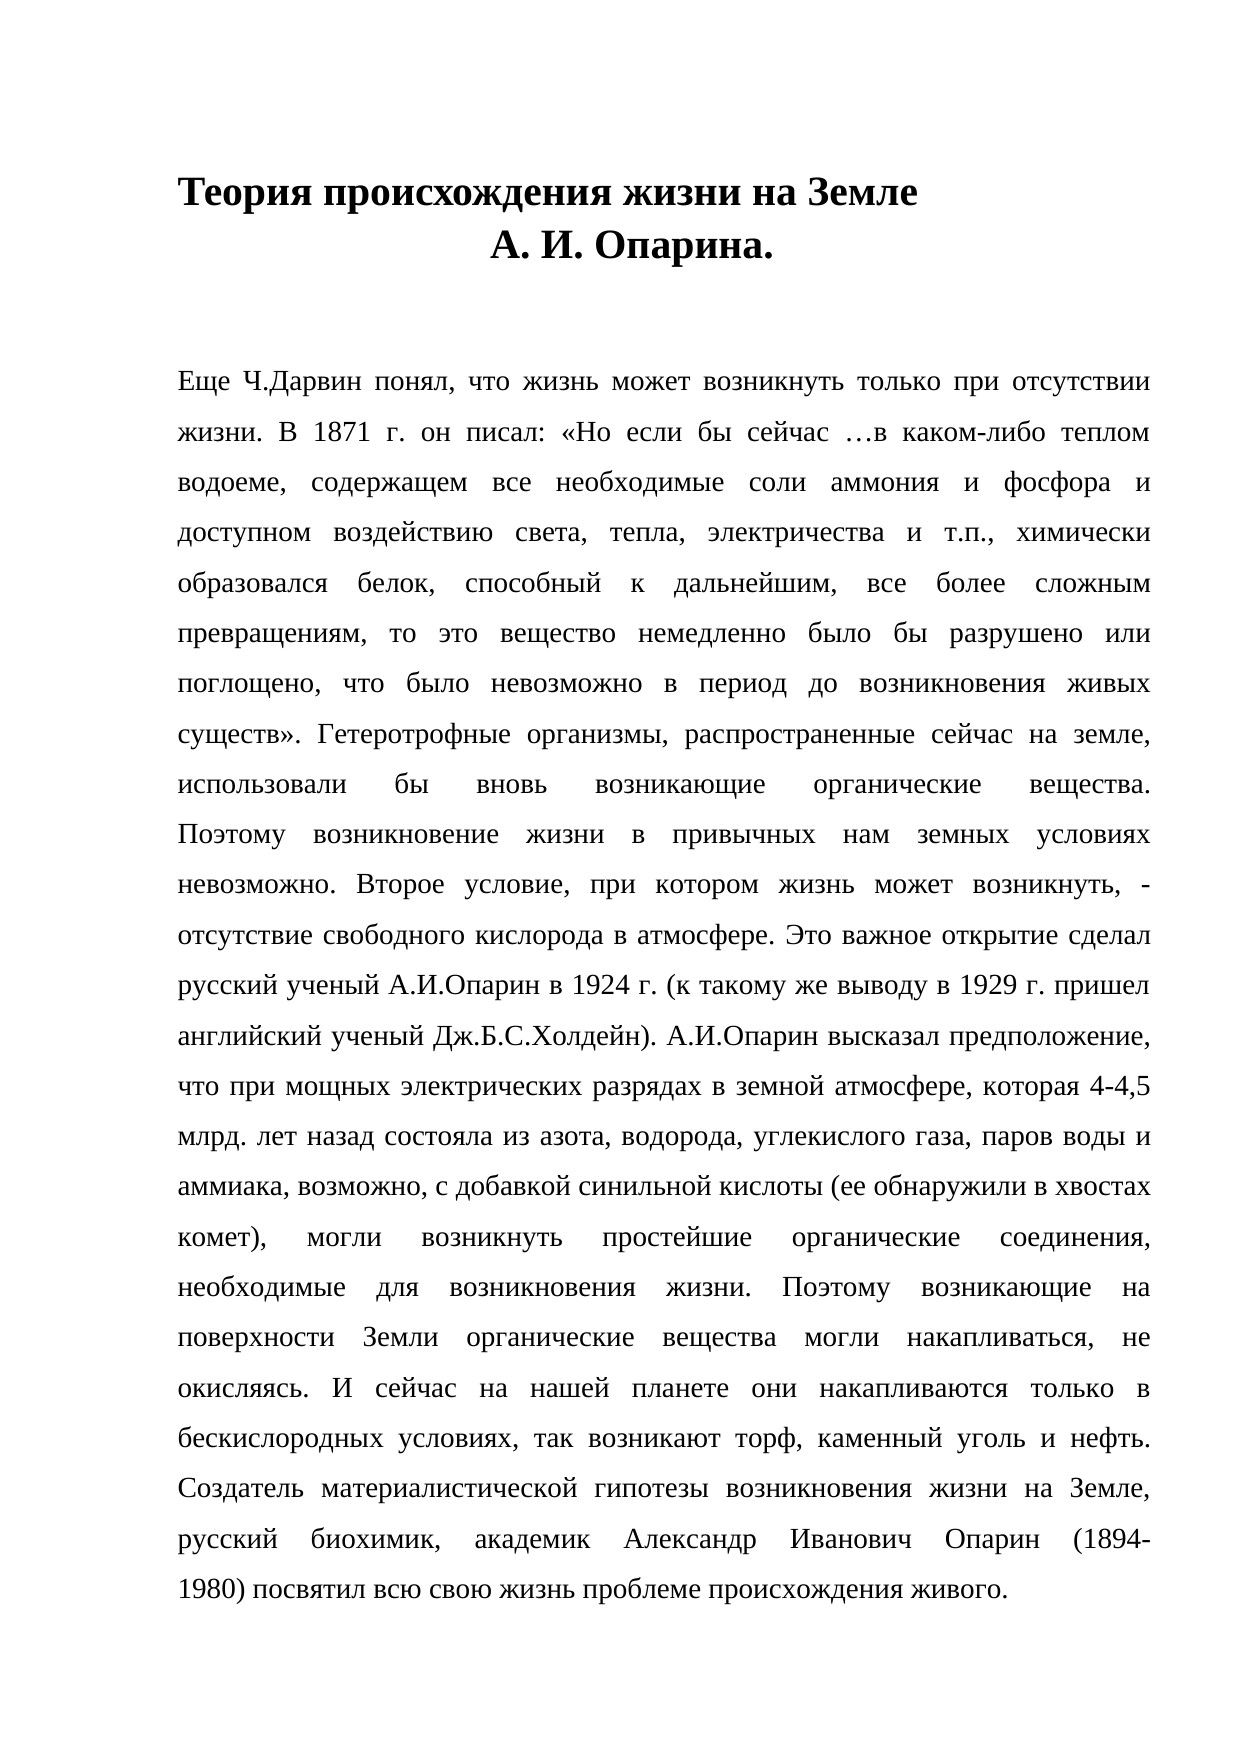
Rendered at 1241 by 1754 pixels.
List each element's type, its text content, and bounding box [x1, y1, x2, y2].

text Еще Ч.Дарвин понял, что жизнь может возникнуть только при отсутствии жизни. В 1871 г. он писал: «Но если бы сейчас …в каком-либо теплом водоеме, содержащем все необходимые соли аммония и фосфора и доступном воздействию света, тепла, электричества и т.п., химически образовался белок, способный к дальнейшим, все более сложным превращениям, то это вещество немедленно было бы разрушено или поглощено, что было невозможно в период до возникновения живых существ». Гетеротрофные организмы, распространенные сейчас на земле, использовали бы вновь возникающие органические вещества. Поэтому возникновение жизни в привычных нам земных условиях невозможно. Второе условие, при котором жизнь может возникнуть, - отсутствие свободного кислорода в атмосфере. Это важное открытие сделал русский ученый А.И.Опарин в 1924 г. (к такому же выводу в 1929 г. пришел английский ученый Дж.Б.С.Холдейн). А.И.Опарин высказал предположение, что при мощных электрических разрядах в земной атмосфере, которая 4-4,5 млрд. лет назад состояла из азота, водорода, углекислого газа, паров воды и аммиака, возможно, с добавкой синильной кислоты (ее обнаружили в хвостах комет), могли возникнуть простейшие органические соединения, необходимые для возникновения жизни. Поэтому возникающие на поверхности Земли органические вещества могли накапливаться, не окисляясь. И сейчас на нашей планете они накапливаются только в бескислородных условиях, так возникают торф, каменный уголь и нефть. Создатель материалистической гипотезы возникновения жизни на Земле, русский биохимик, академик Александр Иванович Опарин (1894- 1980) посвятил всю свою жизнь проблеме происхождения живого. [177, 363, 1152, 1604]
subtitle А. И. Опарина. [177, 219, 1152, 267]
subtitle Теория происхождения жизни на Земле [177, 166, 1152, 214]
